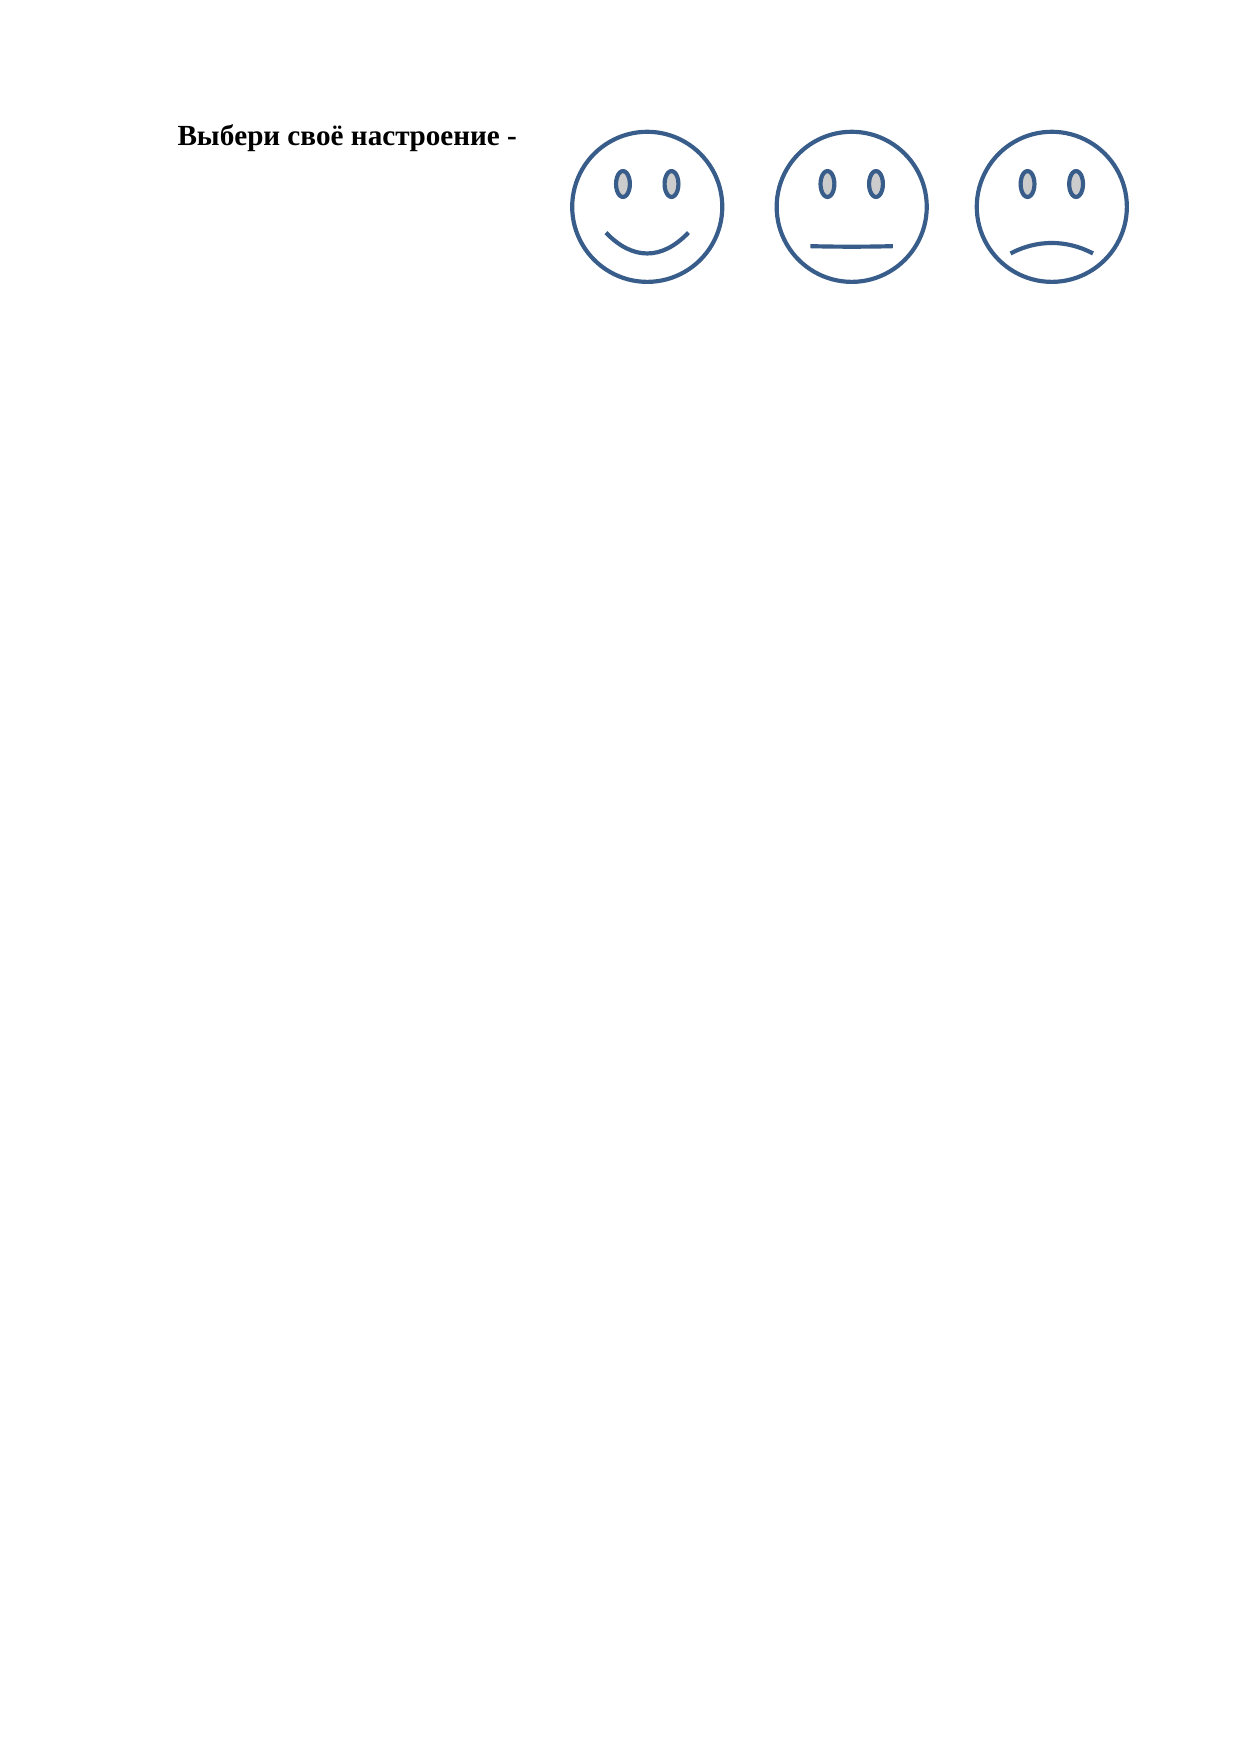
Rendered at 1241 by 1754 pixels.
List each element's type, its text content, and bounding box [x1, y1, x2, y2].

text Выбери своё настроение - [177, 118, 1152, 152]
